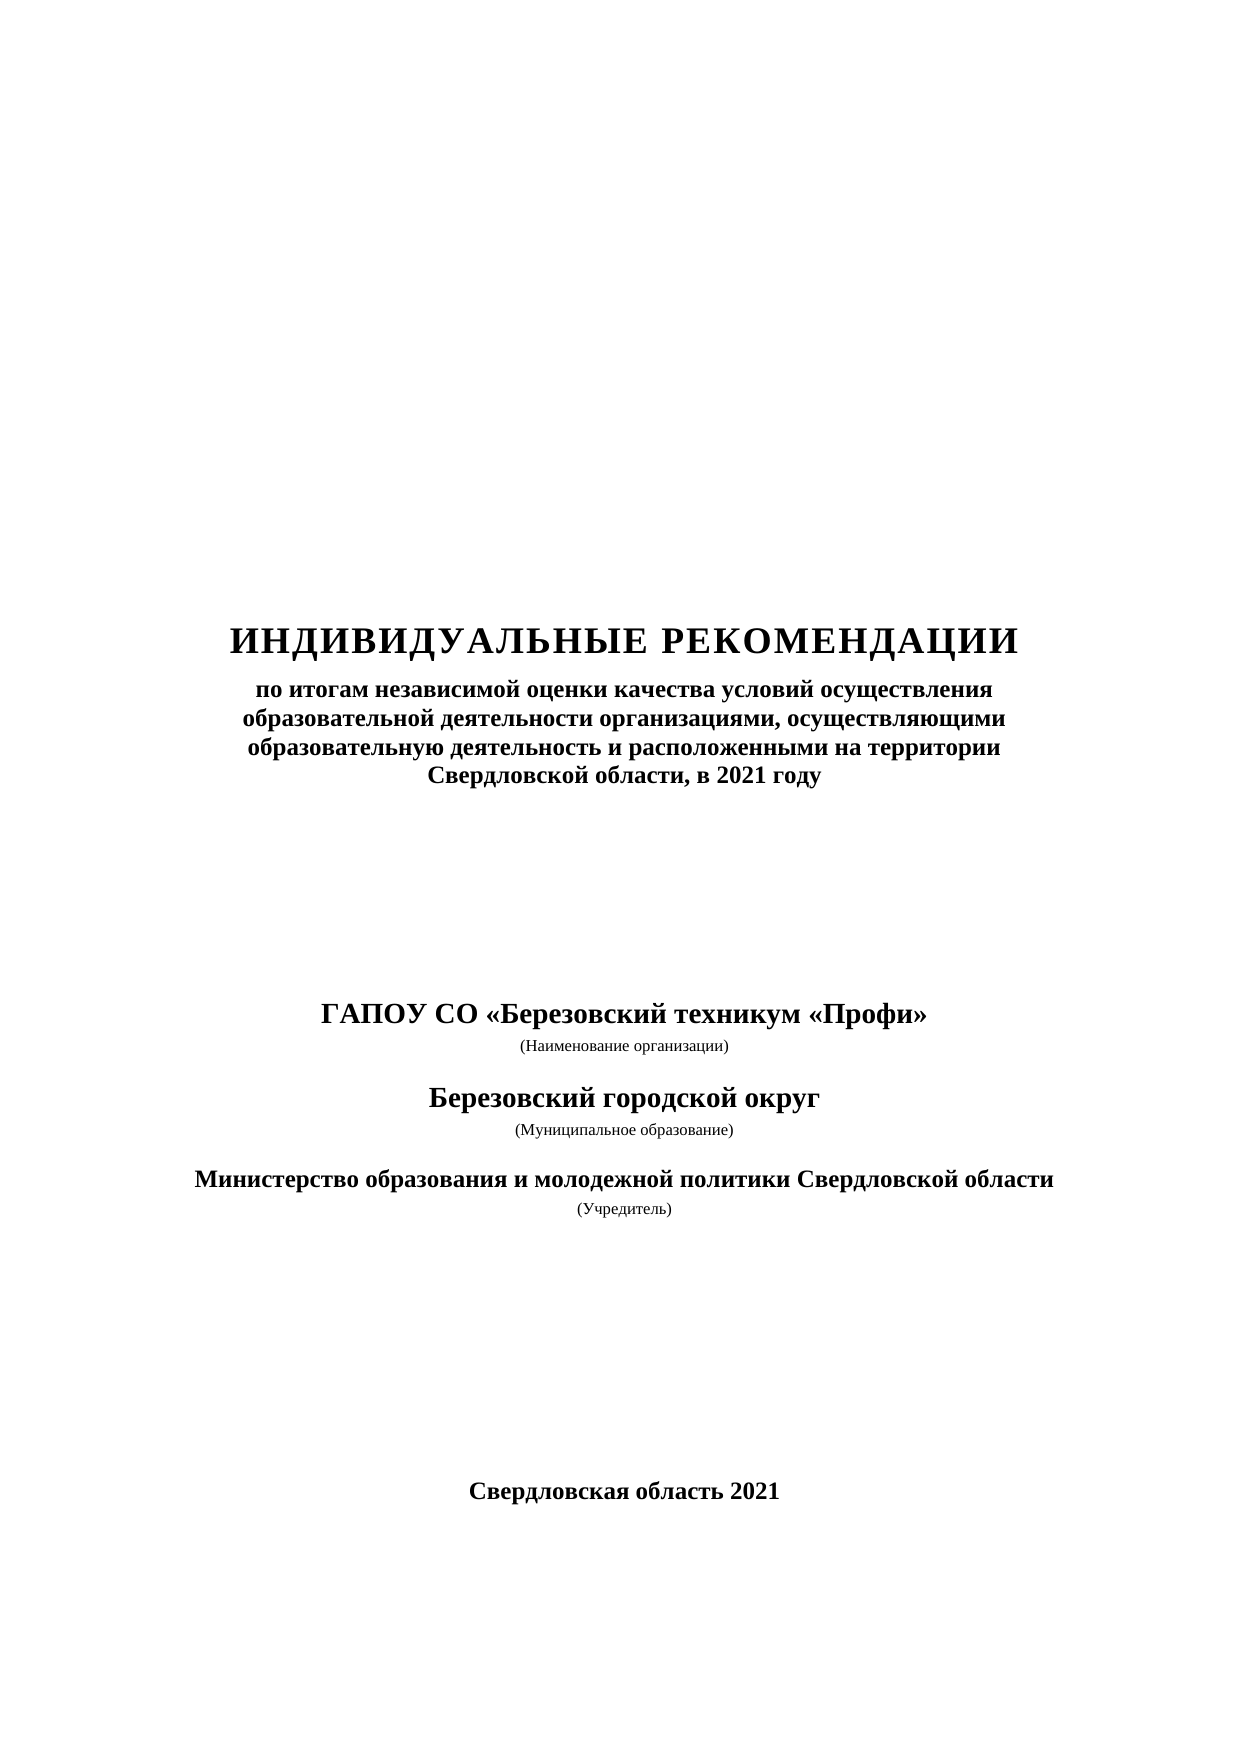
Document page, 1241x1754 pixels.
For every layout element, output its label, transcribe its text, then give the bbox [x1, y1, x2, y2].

text ИНДИВИДУАЛЬНЫЕ РЕКОМЕНДАЦИИ [177, 619, 1071, 662]
text (Учредитель) [177, 1199, 1071, 1218]
text Министерство образования и молодежной политики Свердловской области [177, 1164, 1071, 1193]
text по итогам независимой оценки качества условий осуществления образовательной деятельности организациями, осуществляющими образовательную деятельность и расположенными на территории Свердловской области, в 2021 году [177, 674, 1071, 789]
text (Муниципальное образование) [177, 1120, 1071, 1139]
text Свердловская область 2021 [177, 1476, 1071, 1505]
text (Наименование организации) [177, 1036, 1071, 1055]
text ГАПОУ СО «Березовский техникум «Профи» [177, 996, 1071, 1030]
text Березовский городской округ [177, 1080, 1071, 1114]
